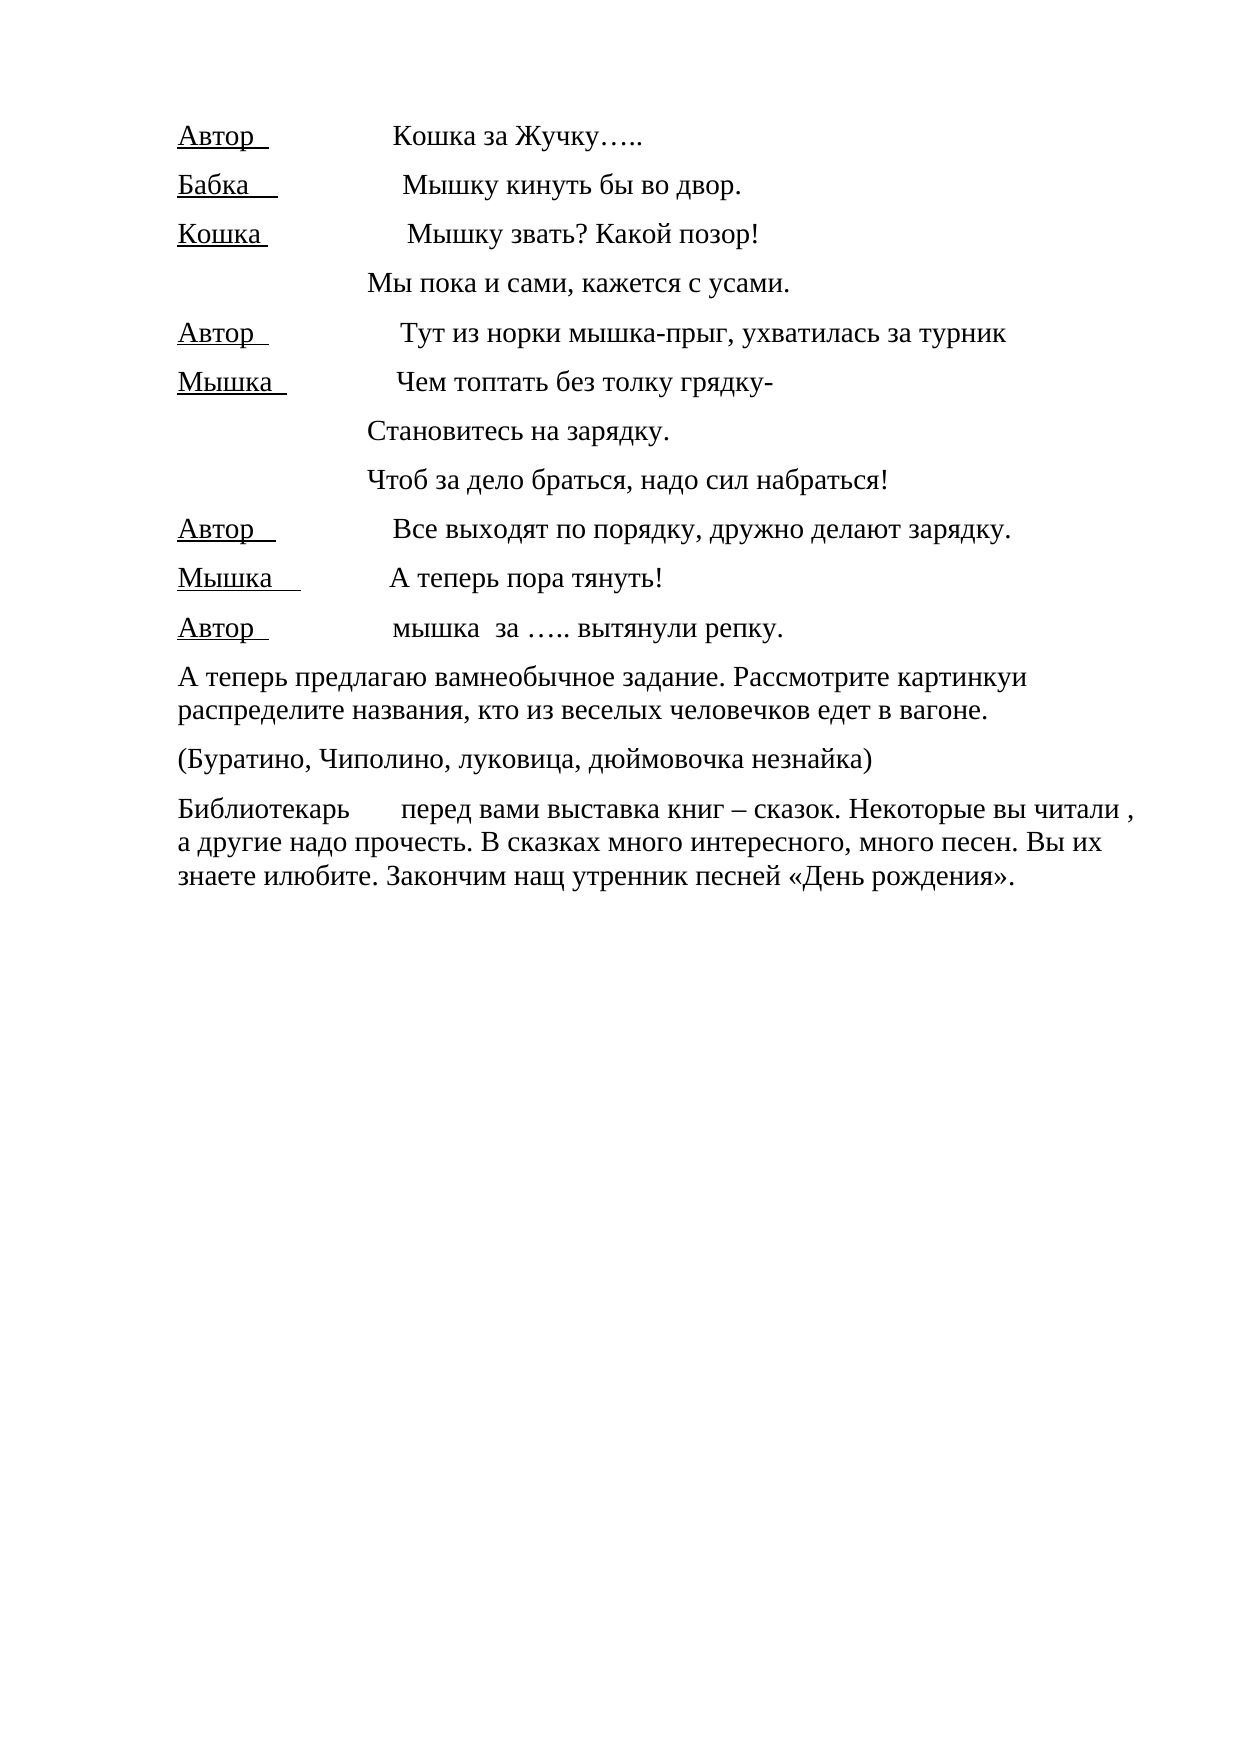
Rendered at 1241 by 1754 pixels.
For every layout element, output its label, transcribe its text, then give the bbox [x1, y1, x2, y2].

text Бабка Мышку кинуть бы во двор. [177, 167, 1152, 201]
text Автор Кошка за Жучку….. [177, 118, 1152, 152]
text Автор Тут из норки мышка-прыг, ухватилась за турник [177, 315, 1152, 348]
text А теперь предлагаю вамнеобычное задание. Рассмотрите картинкуи распределите названия, кто из веселых человечков едет в вагоне. [177, 659, 1152, 726]
text Библиотекарь перед вами выставка книг – сказок. Некоторые вы читали , а другие надо прочесть. В сказках много интересного, много песен. Вы их знаете илюбите. Закончим нащ утренник песней «День рождения». [177, 791, 1152, 891]
text Мышка Чем топтать без толку грядку- [177, 364, 1152, 397]
text (Буратино, Чиполино, луковица, дюймовочка незнайка) [177, 742, 1152, 775]
text Автор мышка за ….. вытянули репку. [177, 610, 1152, 643]
text Становитесь на зарядку. [177, 413, 1152, 447]
text Чтоб за дело браться, надо сил набраться! [177, 462, 1152, 496]
text Кошка Мышку звать? Какой позор! [177, 216, 1152, 250]
text Мы пока и сами, кажется с усами. [177, 266, 1152, 299]
text Мышка А теперь пора тянуть! [177, 561, 1152, 594]
text Автор Все выходят по порядку, дружно делают зарядку. [177, 511, 1152, 545]
